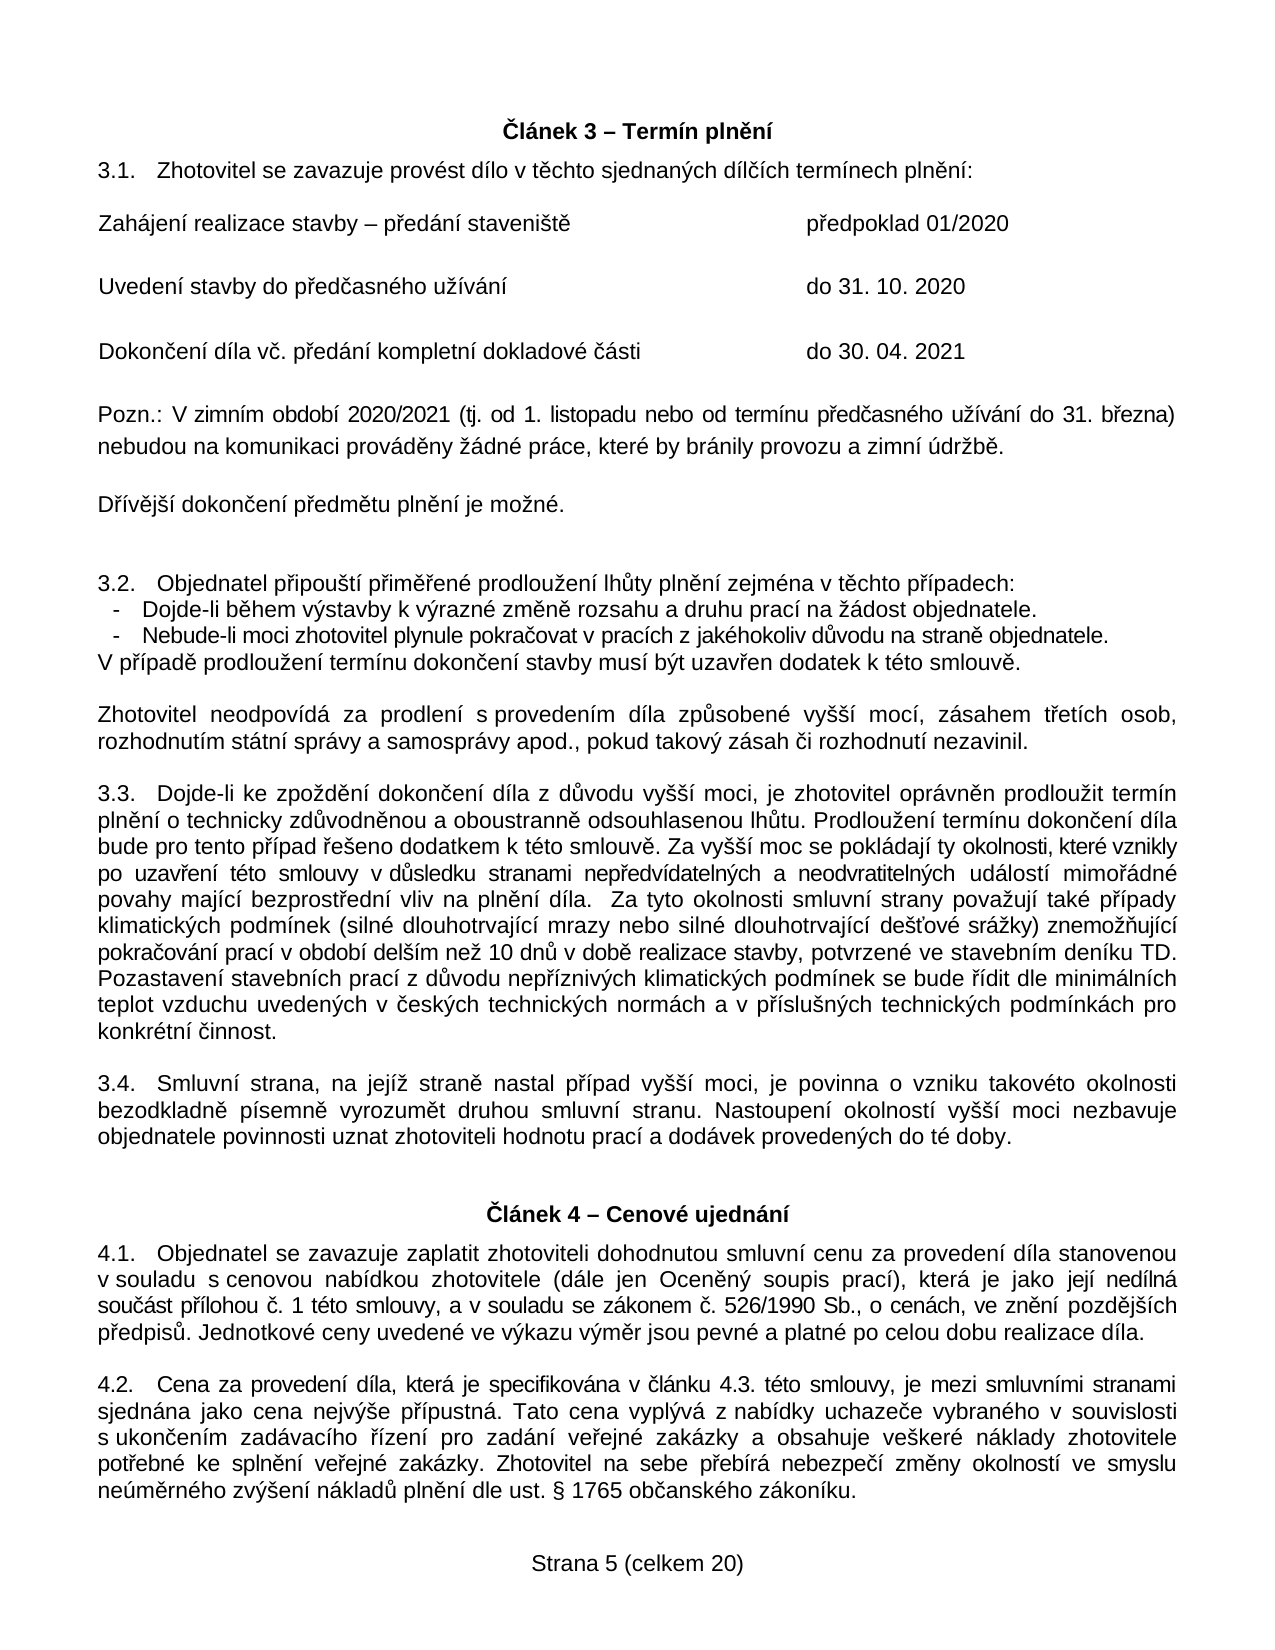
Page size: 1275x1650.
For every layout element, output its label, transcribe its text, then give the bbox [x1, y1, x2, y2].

list Cena za provedení díla, která je specifikována v článku 4.3. této smlouvy, je mezi smluvními stranami sjednána jako cena nejvýše přípustná. Tato cena vyplývá z nabídky uchazeče vybraného v souvislosti s ukončením zadávacího řízení pro zadání veřejné zakázky a obsahuje veškeré náklady zhotovitele potřebné ke splnění veřejné zakázky. Zhotovitel na sebe přebírá nebezpečí změny okolností ve smyslu neúměrného zvýšení nákladů plnění dle ust. § 1765 občanského zákoníku. [97, 1371, 1177, 1503]
text Článek 3 – Termín plnění [97, 118, 1177, 144]
text 3.2. Objednatel připouští přiměřené prodloužení lhůty plnění zejména v těchto případech: [97, 569, 1177, 596]
text - Dojde-li během výstavby k výrazné změně rozsahu a druhu prací na žádost objednatele. [112, 596, 1177, 622]
text - Nebude-li moci zhotovitel plynule pokračovat v pracích z jakéhokoliv důvodu na straně objednatele. [112, 622, 1177, 649]
text Článek 4 – Cenové ujednání [97, 1201, 1177, 1227]
text V případě prodloužení termínu dokončení stavby musí být uzavřen dodatek k této smlouvě. [97, 649, 1177, 675]
text Pozn.: V zimním období 2020/2021 (tj. od 1. listopadu nebo od termínu předčasného užívání do 31. března) nebudou na komunikaci prováděny žádné práce, které by bránily provozu a zimní údržbě. [97, 401, 1177, 459]
text 3.3. Dojde-li ke zpoždění dokončení díla z důvodu vyšší moci, je zhotovitel oprávněn prodloužit termín plnění o technicky zdůvodněnou a oboustranně odsouhlasenou lhůtu. Prodloužení termínu dokončení díla bude pro tento případ řešeno dodatkem k této smlouvě. Za vyšší moc se pokládají ty okolnosti, které vznikly po uzavření této smlouvy v důsledku stranami nepředvídatelných a neodvratitelných událostí mimořádné povahy mající bezprostřední vliv na plnění díla. Za tyto okolnosti smluvní strany považují také případy klimatických podmínek (silné dlouhotrvající mrazy nebo silné dlouhotrvající dešťové srážky) znemožňující pokračování prací v období delším než 10 dnů v době realizace stavby, potvrzené ve stavebním deníku TD. Pozastavení stavebních prací z důvodu nepříznivých klimatických podmínek se bude řídit dle minimálních teplot vzduchu uvedených v českých technických normách a v příslušných technických podmínkách pro konkrétní činnost. [97, 780, 1177, 1044]
text 3.4. Smluvní strana, na jejíž straně nastal případ vyšší moci, je povinna o vzniku takovéto okolnosti bezodkladně písemně vyrozumět druhou smluvní stranu. Nastoupení okolností vyšší moci nezbavuje objednatele povinnosti uznat zhotoviteli hodnotu prací a dodávek provedených do té doby. [97, 1070, 1177, 1149]
title Uvedení stavby do předčasného užívání do 31. 10. 2020 [98, 273, 1177, 299]
list Objednatel se zavazuje zaplatit zhotoviteli dohodnutou smluvní cenu za provedení díla stanovenou v souladu s cenovou nabídkou zhotovitele (dále jen Oceněný soupis prací), která je jako její nedílná součást přílohou č. 1 této smlouvy, a v souladu se zákonem č. 526/1990 Sb., o cenách, ve znění pozdějších předpisů. Jednotkové ceny uvedené ve výkazu výměr jsou pevné a platné po celou dobu realizace díla. [97, 1239, 1177, 1345]
title Zahájení realizace stavby – předání staveniště předpoklad 01/2020 [98, 210, 1177, 236]
text Dokončení díla vč. předání kompletní dokladové části do 30. 04. 2021 [98, 338, 1177, 364]
text 3.1. Zhotovitel se zavazuje provést dílo v těchto sjednaných dílčích termínech plnění: [97, 157, 1177, 183]
text Zhotovitel neodpovídá za prodlení s provedením díla způsobené vyšší mocí, zásahem třetích osob, rozhodnutím státní správy a samosprávy apod., pokud takový zásah či rozhodnutí nezavinil. [97, 701, 1177, 754]
text Dřívější dokončení předmětu plnění je možné. [97, 491, 1177, 517]
